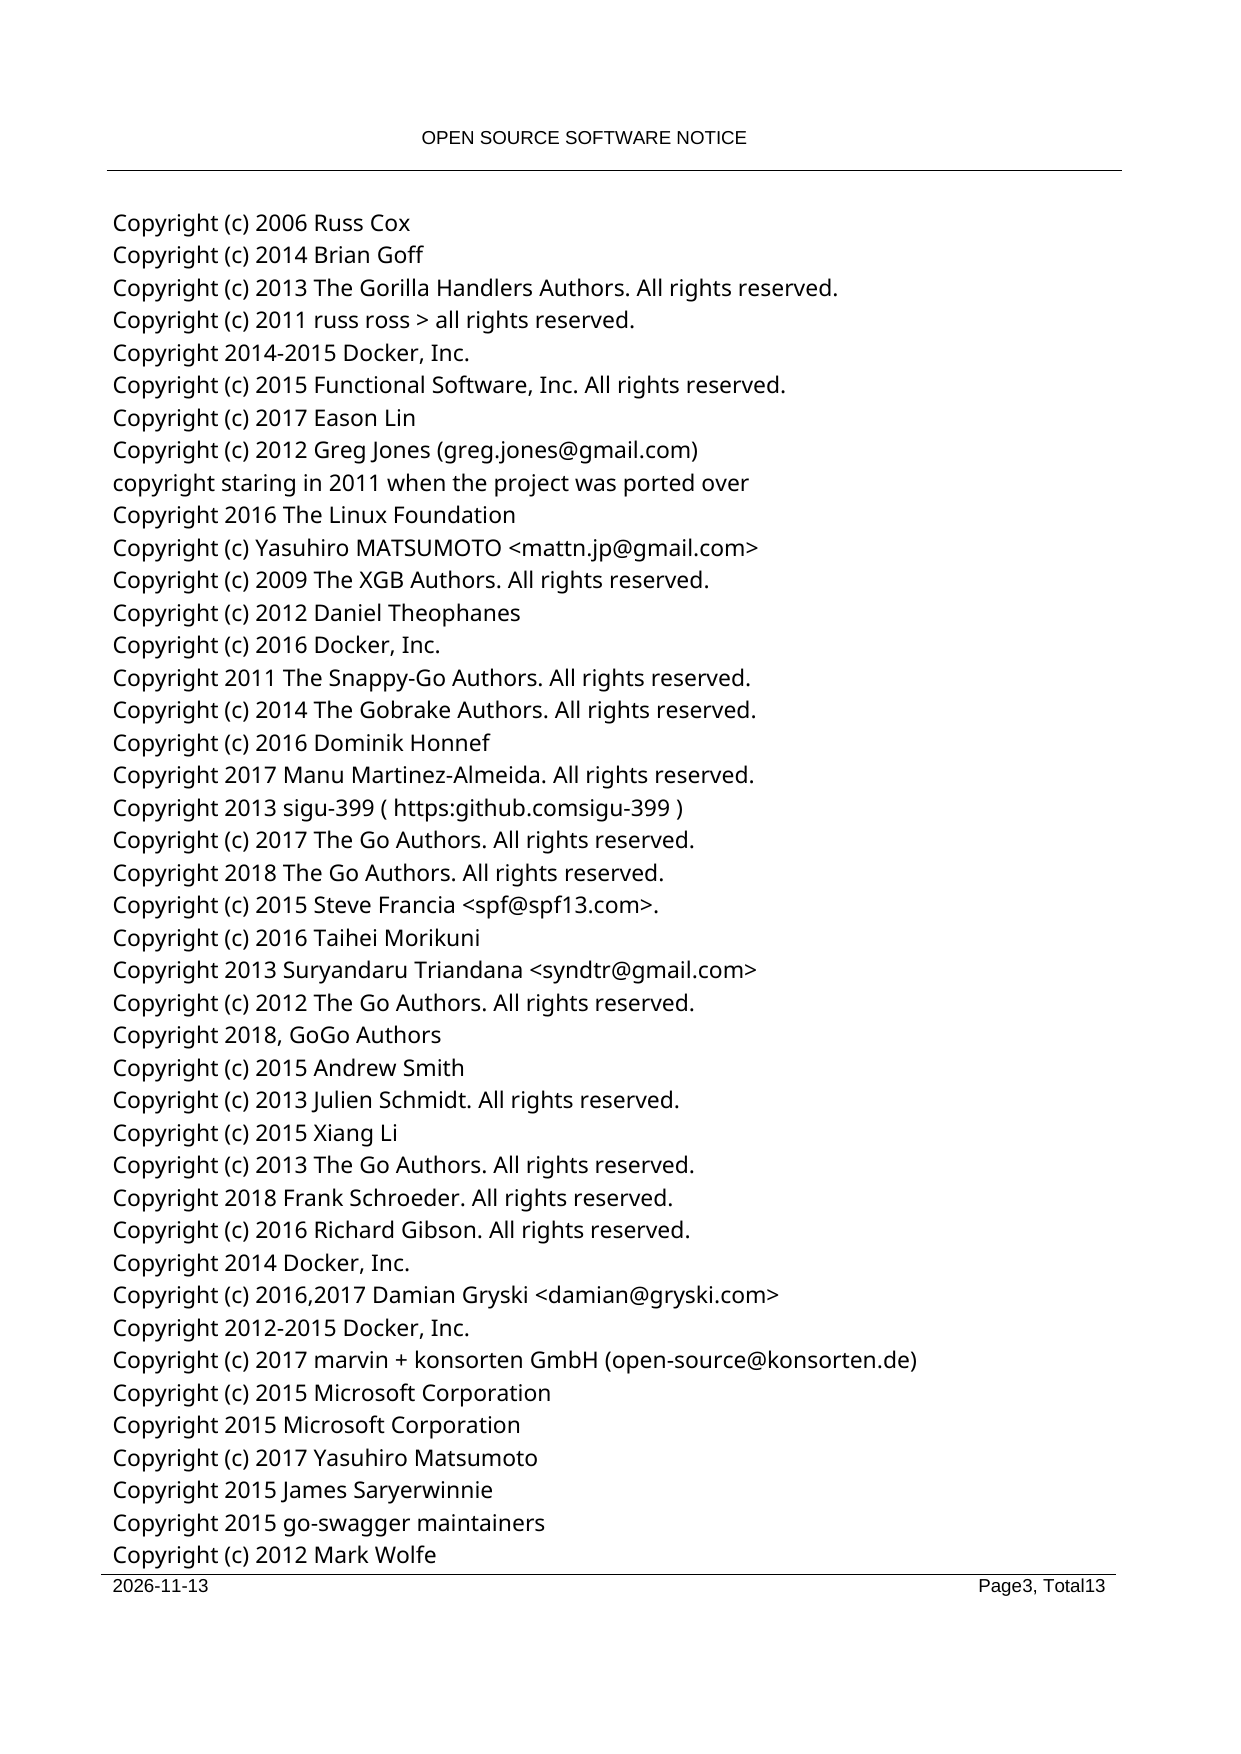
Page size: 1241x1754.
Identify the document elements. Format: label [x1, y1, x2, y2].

text [112, 206, 1128, 1571]
